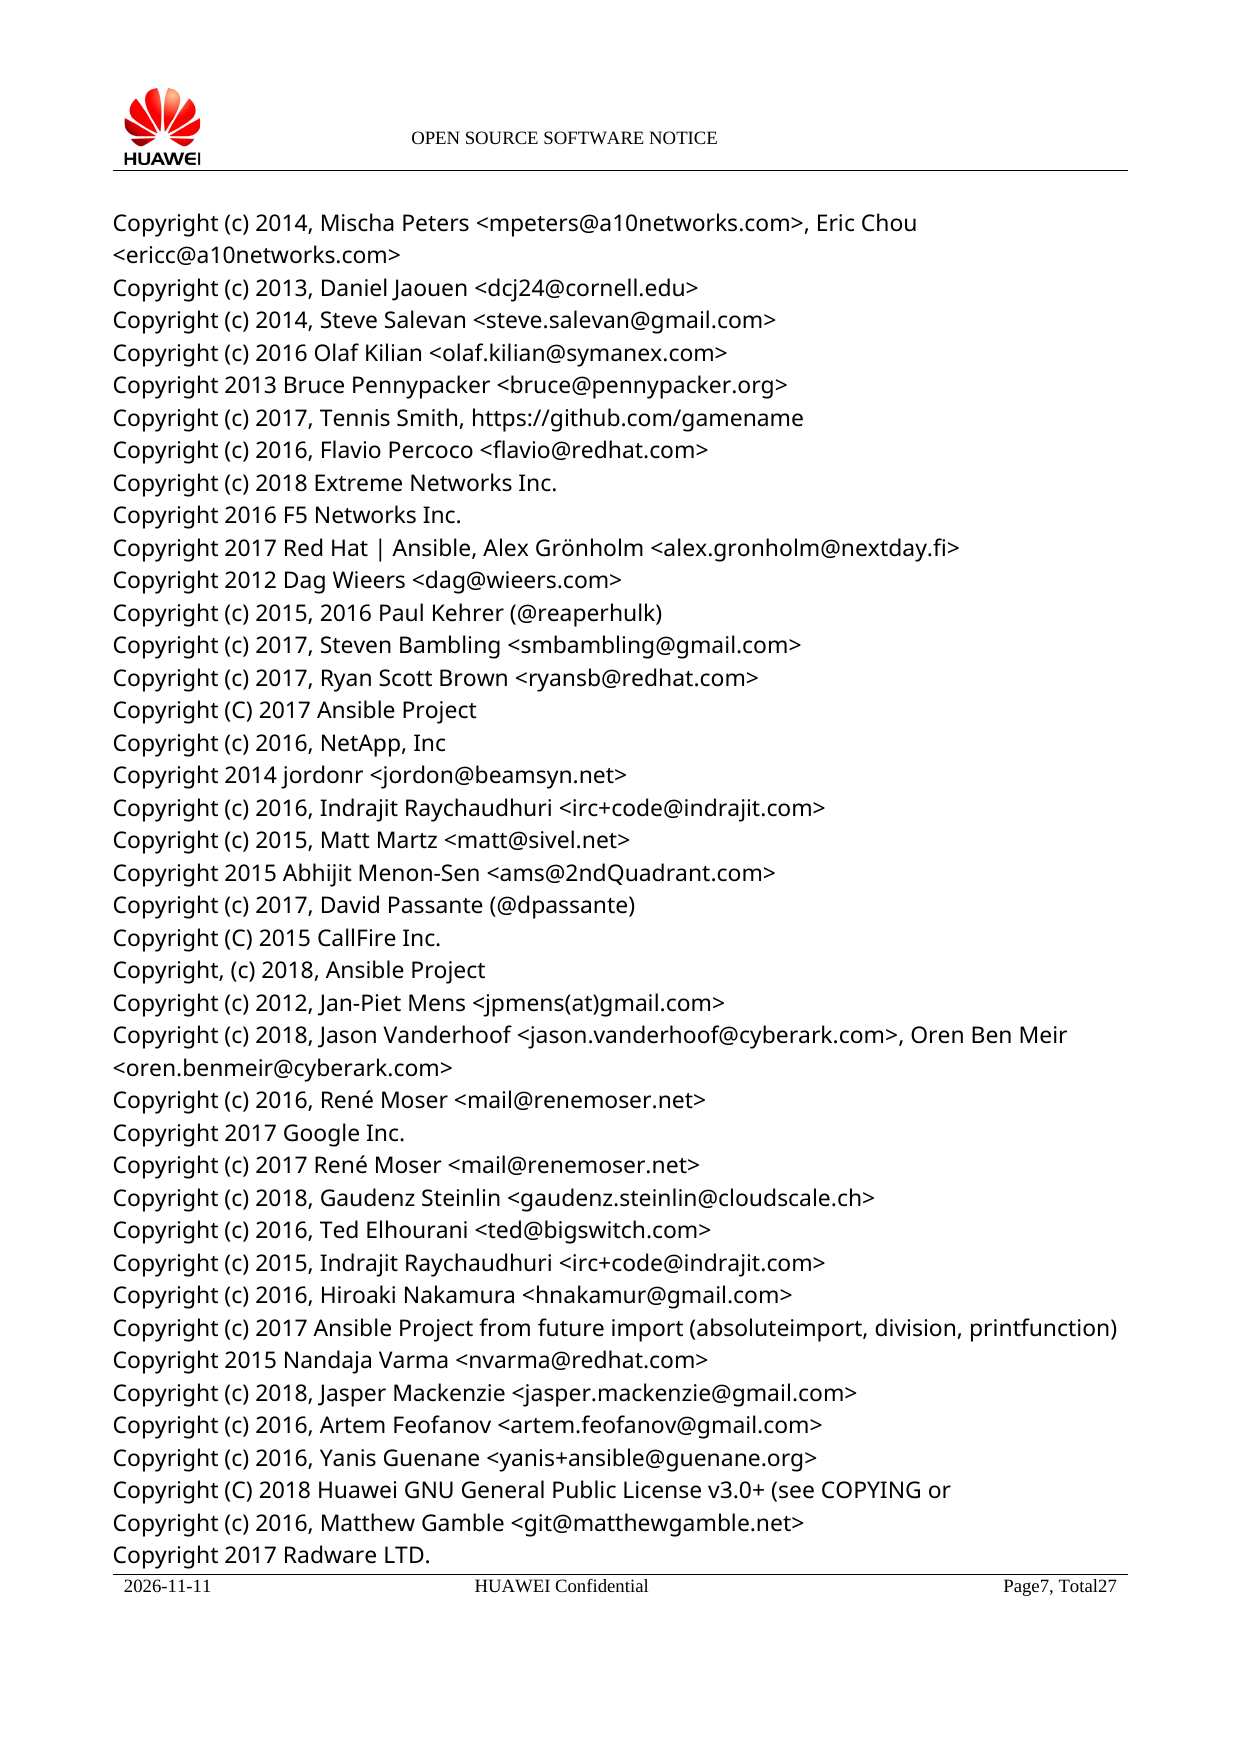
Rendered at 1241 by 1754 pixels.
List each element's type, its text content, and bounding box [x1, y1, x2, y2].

picture [124, 88, 201, 165]
